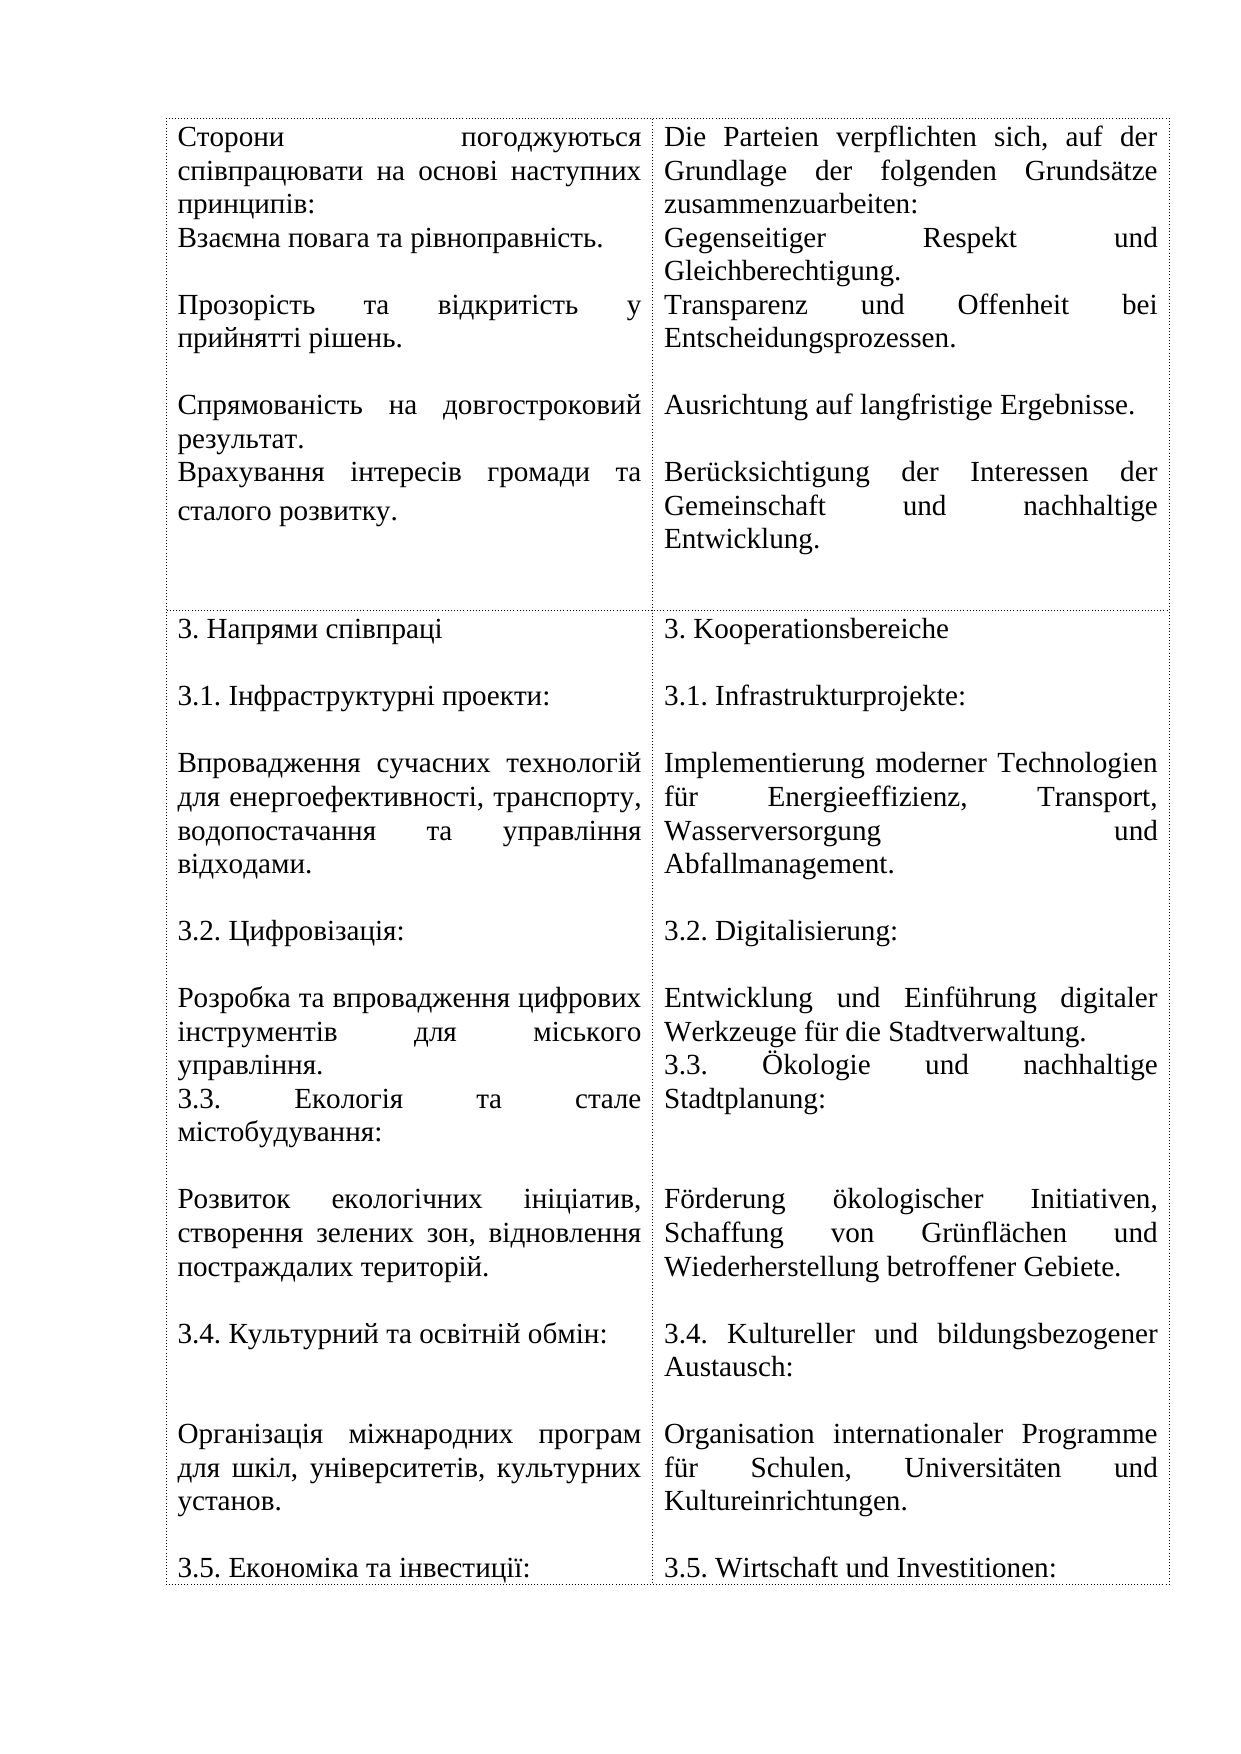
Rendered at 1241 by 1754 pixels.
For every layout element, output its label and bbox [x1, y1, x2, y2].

table_cell [653, 610, 1169, 1584]
table_cell [166, 610, 653, 1584]
table_cell [653, 118, 1169, 610]
table_cell [166, 118, 653, 610]
